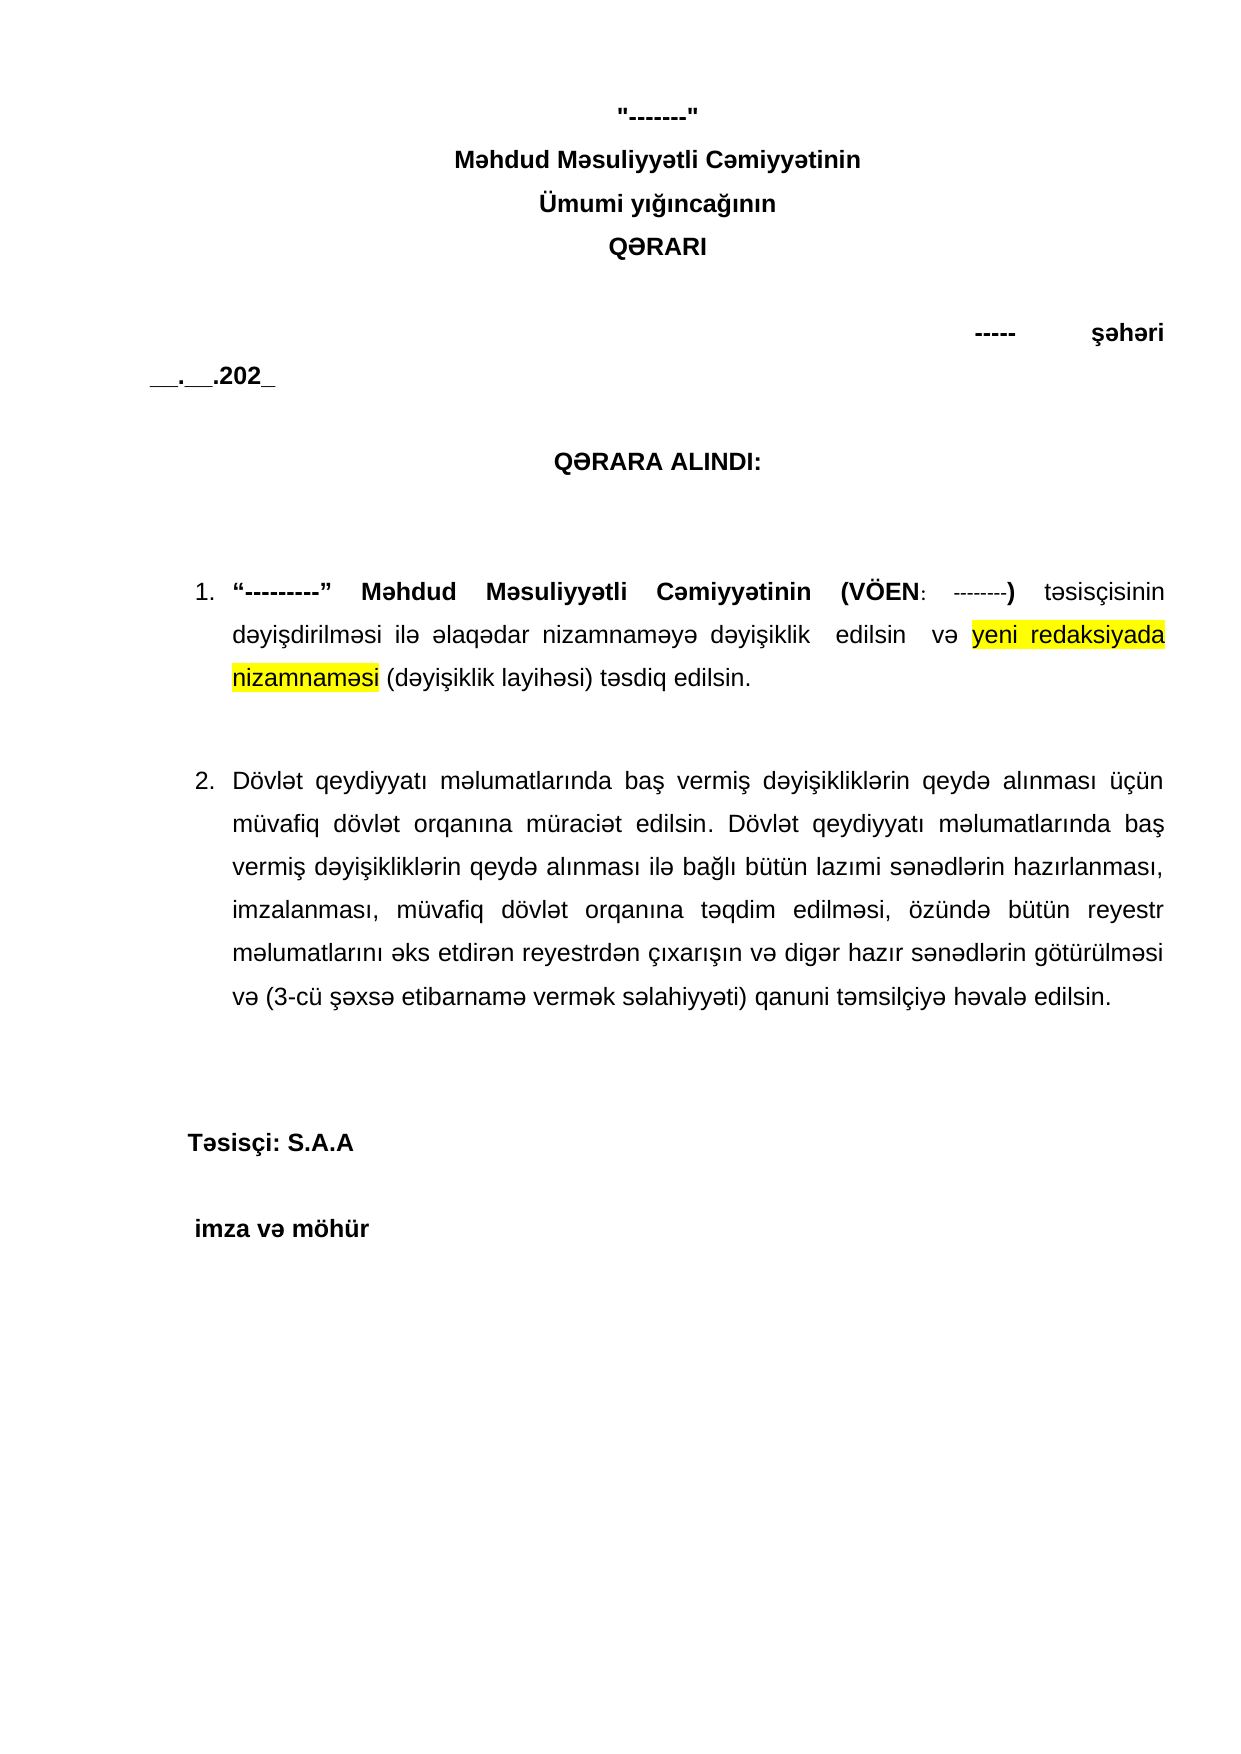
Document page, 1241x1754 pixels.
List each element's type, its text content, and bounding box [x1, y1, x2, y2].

text Məhdud Məsuliyyətli Cəmiyyətinin [150, 145, 1165, 174]
text Ümumi yığıncağının [150, 188, 1165, 217]
text QƏRARA ALINDI: [150, 447, 1165, 476]
text ----- şəhəri __.__.202_ [150, 318, 1165, 390]
text imza və möhür [179, 1214, 1165, 1243]
text QƏRARI [150, 232, 1165, 260]
text "-------" [150, 102, 1165, 131]
list Dövlət qeydiyyatı məlumatlarında baş vermiş dəyişikliklərin qeydə alınması üçün müvafiq dövlət orqanına müraciət edilsin. Dövlət qeydiyyatı məlumatlarında baş vermiş dəyişikliklərin qeydə alınması ilə bağlı bütün lazımi sənədlərin hazırlanması, imzalanması, müvafiq dövlət orqanına təqdim edilməsi, özündə bütün reyestr məlumatlarını əks etdirən reyestrdən çıxarışın və digər hazır sənədlərin götürülməsi və (3-cü şəxsə etibarnamə vermək səlahiyyəti) qanuni təmsilçiyə həvalə edilsin. [194, 766, 1165, 1010]
text Təsisçi: S.A.A [150, 1128, 1165, 1156]
list “---------” Məhdud Məsuliyyətli Cəmiyyətinin (VÖEN: --------) təsisçisinin dəyişdirilməsi ilə əlaqədar nizamnaməyə dəyişiklik edilsin və yeni redaksiyada nizamnaməsi (dəyişiklik layihəsi) təsdiq edilsin. [194, 577, 1165, 692]
